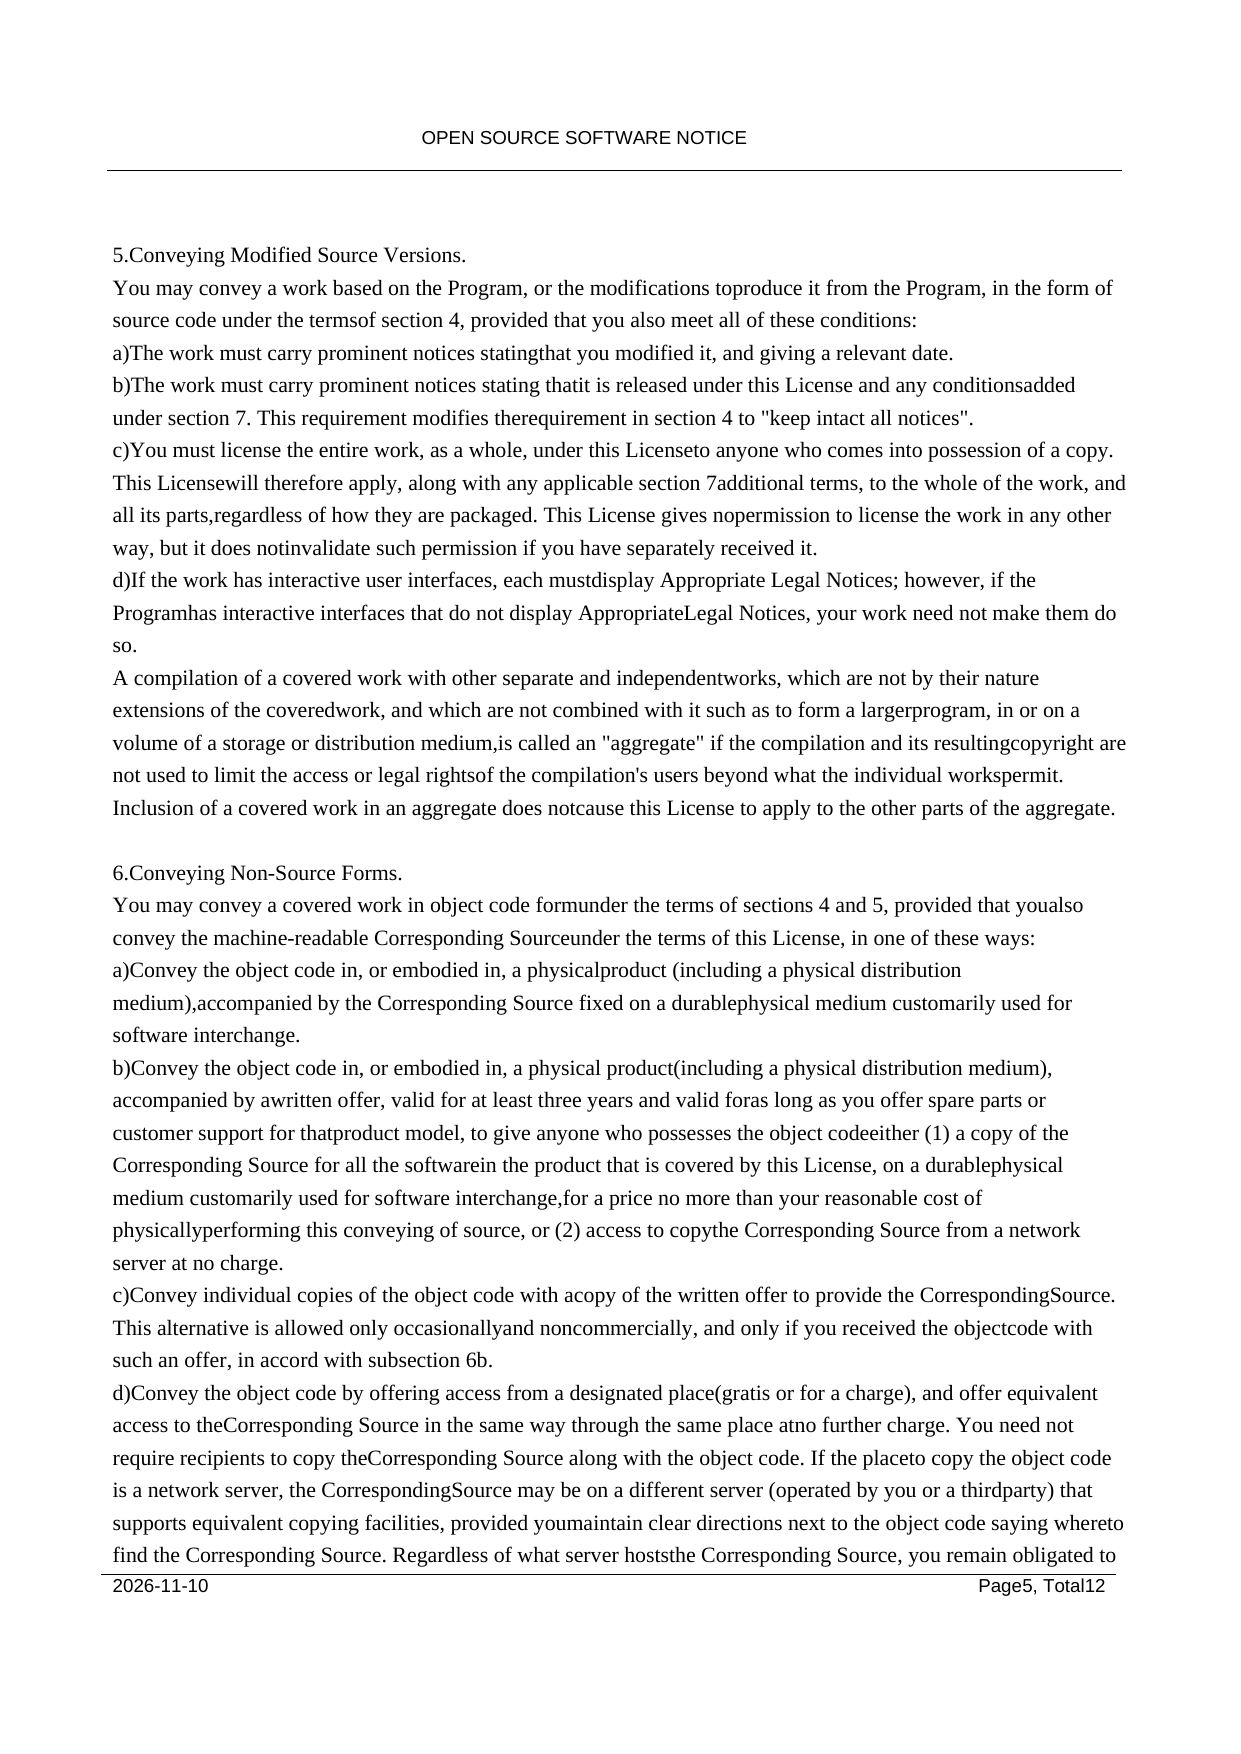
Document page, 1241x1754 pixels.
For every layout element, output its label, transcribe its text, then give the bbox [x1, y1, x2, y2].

text c)Convey individual copies of the object code with acopy of the written offer to provide the CorrespondingSource. This alternative is allowed only occasionallyand noncommercially, and only if you received the objectcode with such an offer, in accord with subsection 6b. [112, 1279, 1128, 1376]
text d)If the work has interactive user interfaces, each mustdisplay Appropriate Legal Notices; however, if the Programhas interactive interfaces that do not display AppropriateLegal Notices, your work need not make them do so. [112, 564, 1128, 661]
text A compilation of a covered work with other separate and independentworks, which are not by their nature extensions of the coveredwork, and which are not combined with it such as to form a largerprogram, in or on a volume of a storage or distribution medium,is called an "aggregate" if the compilation and its resultingcopyright are not used to limit the access or legal rightsof the compilation's users beyond what the individual workspermit. Inclusion of a covered work in an aggregate does notcause this License to apply to the other parts of the aggregate. [112, 661, 1128, 824]
text a)The work must carry prominent notices statingthat you modified it, and giving a relevant date. [112, 336, 1128, 369]
text b)Convey the object code in, or embodied in, a physical product(including a physical distribution medium), accompanied by awritten offer, valid for at least three years and valid foras long as you offer spare parts or customer support for thatproduct model, to give anyone who possesses the object codeeither (1) a copy of the Corresponding Source for all the softwarein the product that is covered by this License, on a durablephysical medium customarily used for software interchange,for a price no more than your reasonable cost of physicallyperforming this conveying of source, or (2) access to copythe Corresponding Source from a network server at no charge. [112, 1051, 1128, 1279]
text You may convey a covered work in object code formunder the terms of sections 4 and 5, provided that youalso convey the machine-readable Corresponding Sourceunder the terms of this License, in one of these ways: [112, 889, 1128, 954]
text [112, 1376, 1128, 1571]
text 6.Conveying Non-Source Forms. [112, 856, 1128, 889]
text 5.Conveying Modified Source Versions. [112, 239, 1128, 271]
text c)You must license the entire work, as a whole, under this Licenseto anyone who comes into possession of a copy. This Licensewill therefore apply, along with any applicable section 7additional terms, to the whole of the work, and all its parts,regardless of how they are packaged. This License gives nopermission to license the work in any other way, but it does notinvalidate such permission if you have separately received it. [112, 434, 1128, 564]
text a)Convey the object code in, or embodied in, a physicalproduct (including a physical distribution medium),accompanied by the Corresponding Source fixed on a durablephysical medium customarily used for software interchange. [112, 954, 1128, 1051]
text You may convey a work based on the Program, or the modifications toproduce it from the Program, in the form of source code under the termsof section 4, provided that you also meet all of these conditions: [112, 271, 1128, 336]
text b)The work must carry prominent notices stating thatit is released under this License and any conditionsadded under section 7. This requirement modifies therequirement in section 4 to "keep intact all notices". [112, 369, 1128, 434]
